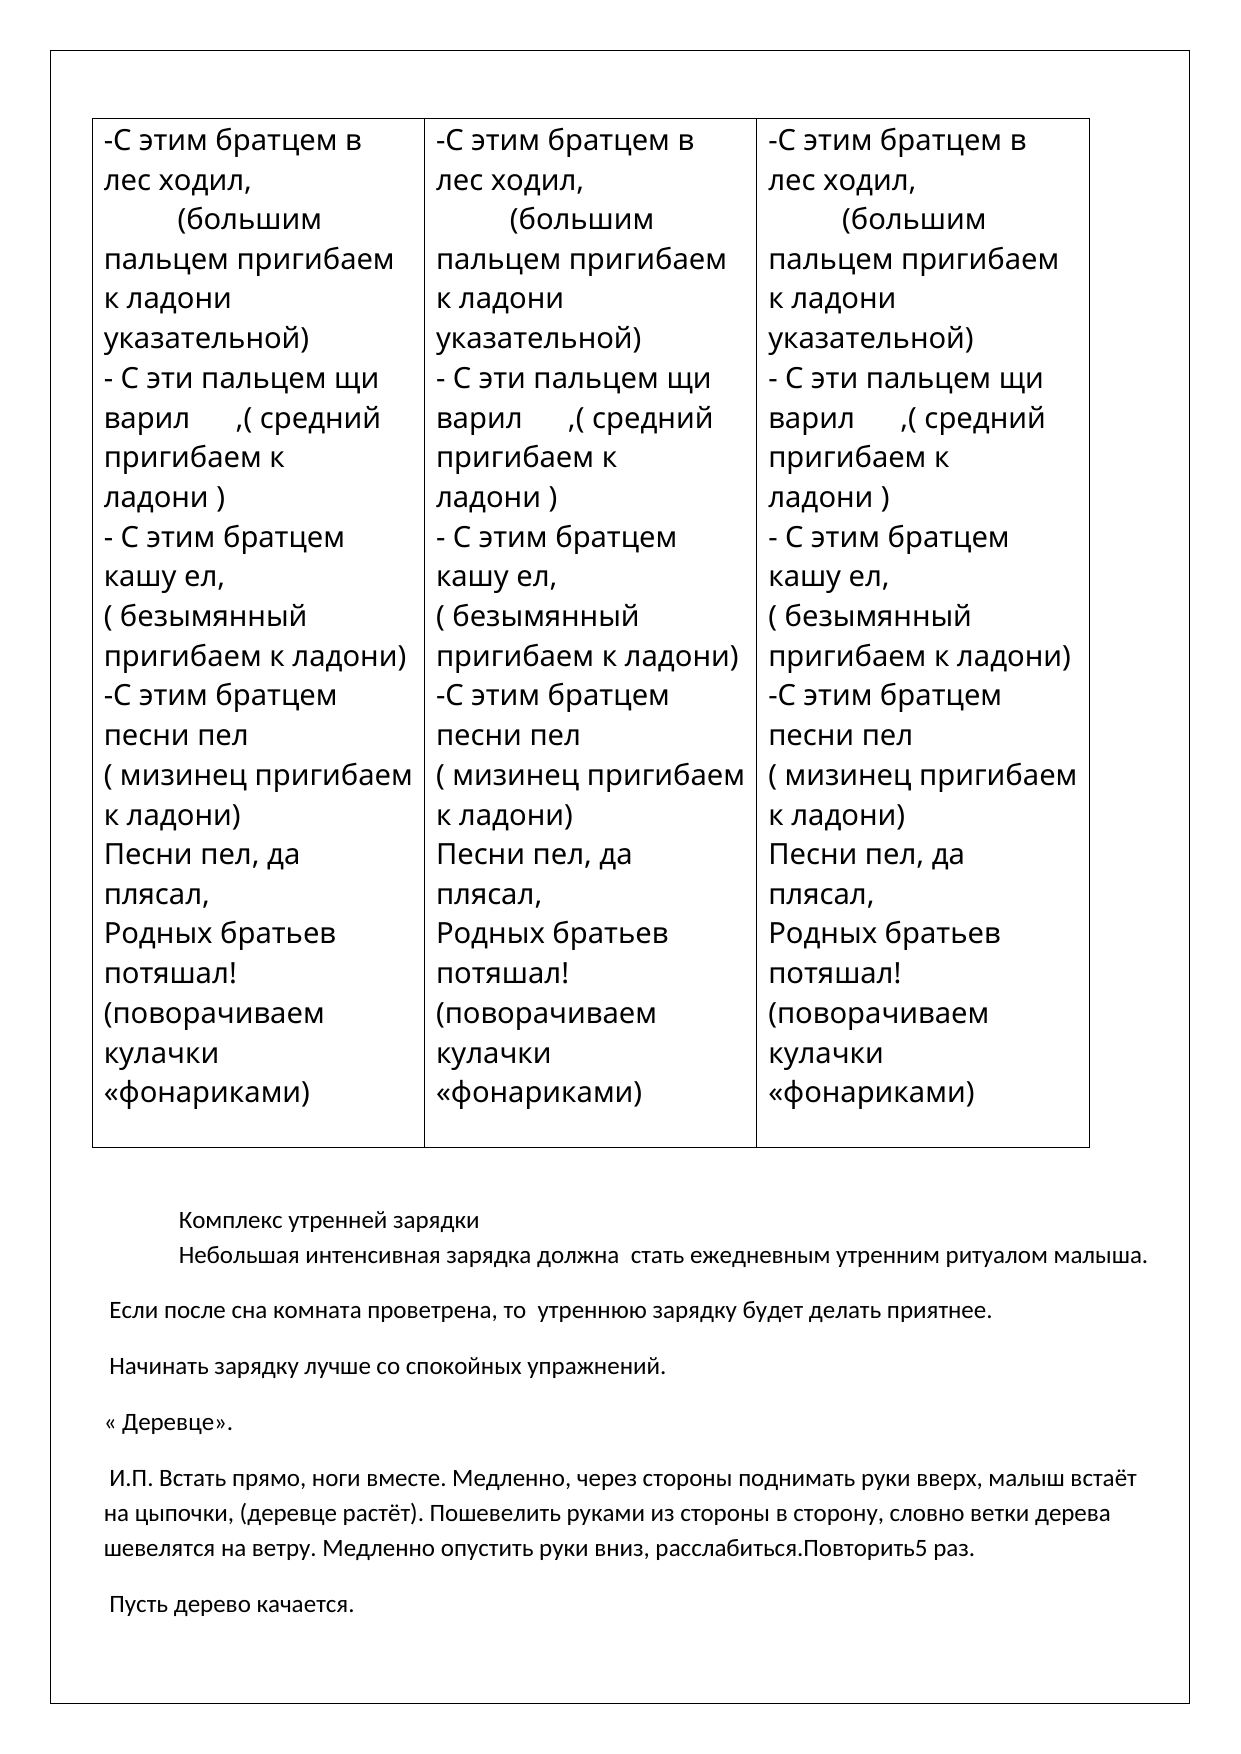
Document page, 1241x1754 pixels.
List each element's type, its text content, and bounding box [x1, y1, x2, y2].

text И.П. Встать прямо, ноги вместе. Медленно, через стороны поднимать руки вверх, малыш встаёт на цыпочки, (деревце растёт). Пошевелить руками из стороны в сторону, словно ветки дерева шевелятся на ветру. Медленно опустить руки вниз, расслабиться.Повторить5 раз. [103, 1462, 1152, 1563]
text Начинать зарядку лучше со спокойных упражнений. [103, 1350, 1152, 1381]
text Пусть дерево качается. [103, 1588, 1152, 1618]
text « Деревце». [103, 1406, 1152, 1437]
list Комплекс утренней зарядки [178, 1204, 1152, 1234]
text Если после сна комната проветрена, то утреннюю зарядку будет делать приятнее. [103, 1294, 1152, 1325]
list Небольшая интенсивная зарядка должна стать ежедневным утренним ритуалом малыша. [178, 1239, 1152, 1269]
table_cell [425, 119, 756, 1147]
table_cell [93, 119, 424, 1147]
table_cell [757, 119, 1089, 1147]
